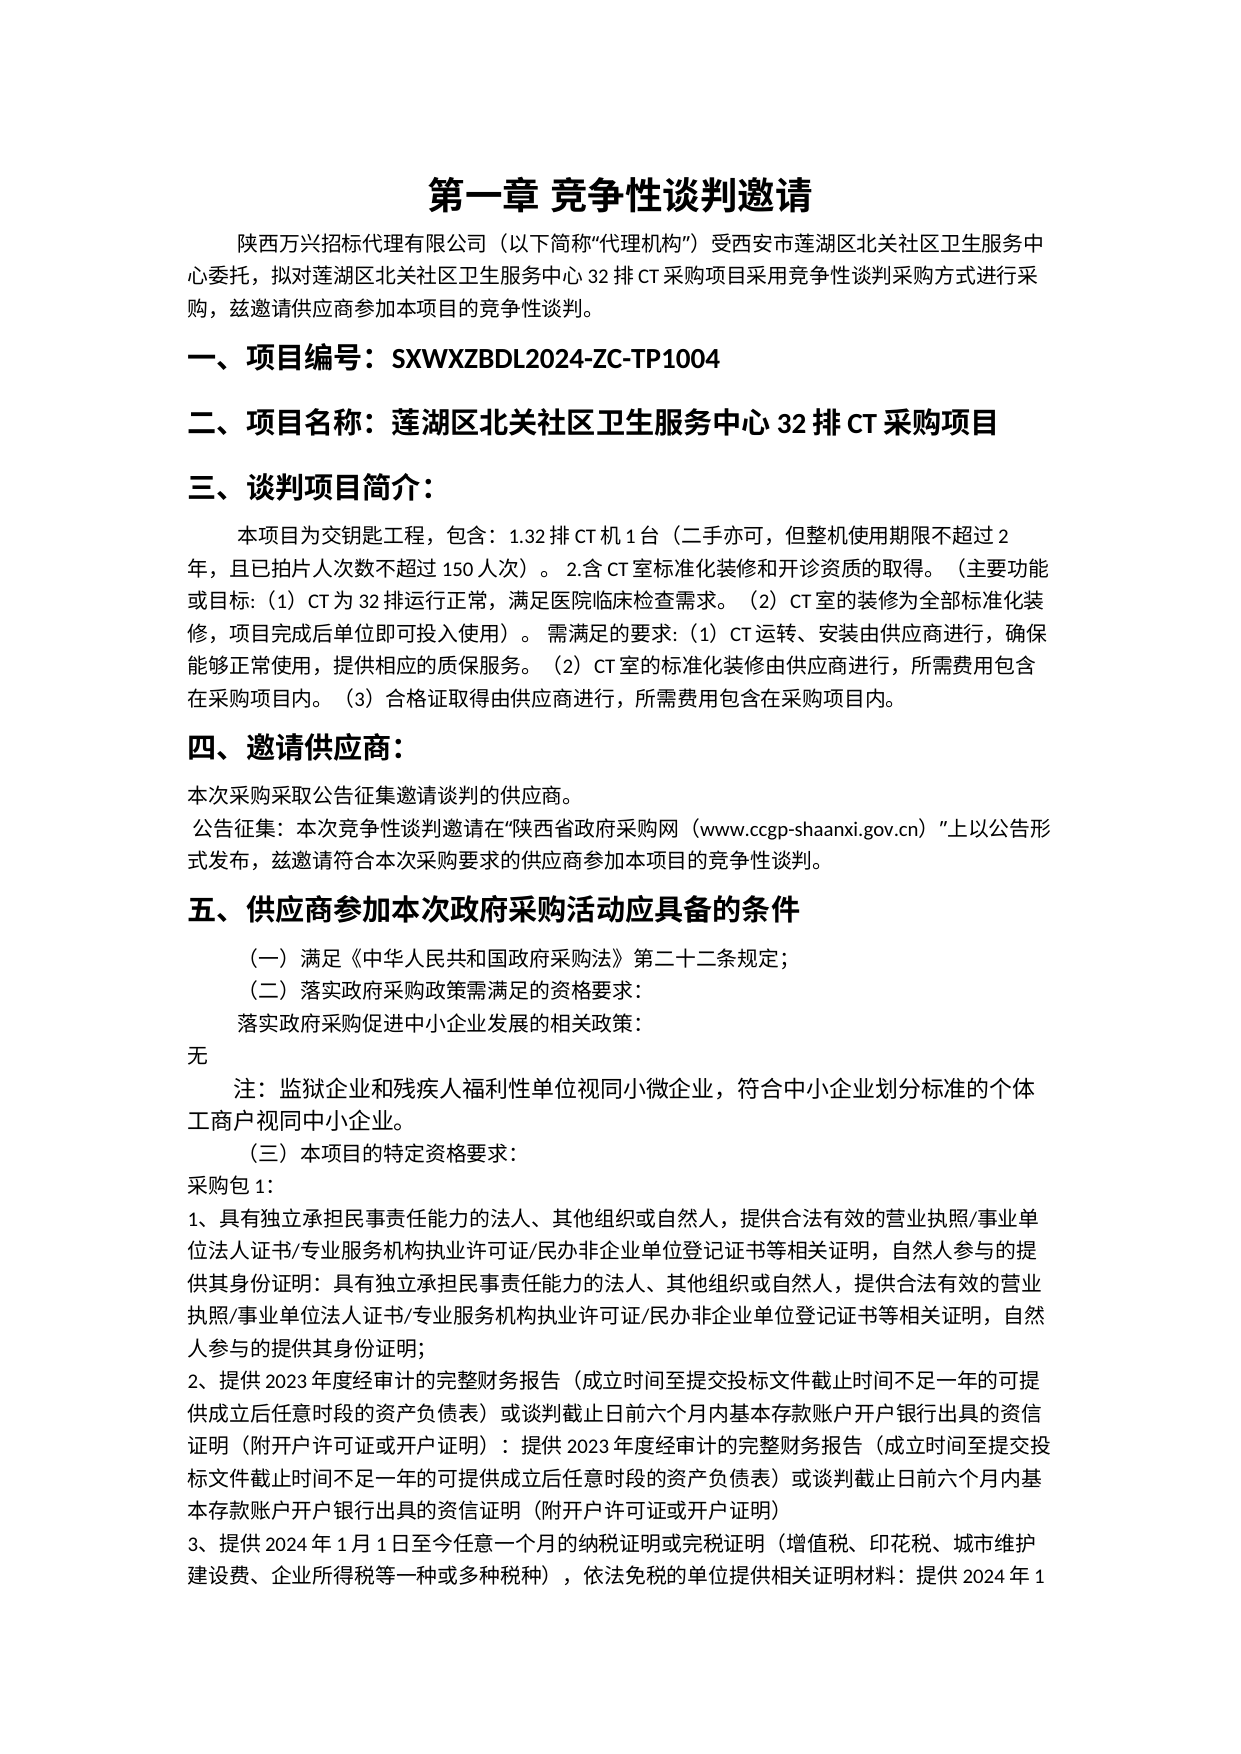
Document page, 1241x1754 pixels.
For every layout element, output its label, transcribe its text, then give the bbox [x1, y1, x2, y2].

text 二、项目名称：莲湖区北关社区卫生服务中心32排CT采购项目 [187, 389, 1053, 454]
text 一、项目编号：SXWXZBDL2024-ZC-TP1004 [187, 324, 1053, 389]
text 采购包1： [187, 1169, 1053, 1202]
text （二）落实政府采购政策需满足的资格要求： [187, 974, 1053, 1007]
text 四、邀请供应商： [187, 714, 1053, 779]
text 第一章 竞争性谈判邀请 [187, 162, 1053, 227]
text （三）本项目的特定资格要求： [187, 1137, 1053, 1169]
text 1、具有独立承担民事责任能力的法人、其他组织或自然人，提供合法有效的营业执照/事业单位法人证书/专业服务机构执业许可证/民办非企业单位登记证书等相关证明，自然人参与的提供其身份证明：具有独立承担民事责任能力的法人、其他组织或自然人，提供合法有效的营业执照/事业单位法人证书/专业服务机构执业许可证/民办非企业单位登记证书等相关证明，自然人参与的提供其身份证明； [187, 1202, 1053, 1364]
text 公告征集：本次竞争性谈判邀请在“陕西省政府采购网（www.ccgp-shaanxi.gov.cn）”上以公告形式发布，兹邀请符合本次采购要求的供应商参加本项目的竞争性谈判。 [187, 812, 1053, 877]
text 无 [187, 1039, 1053, 1072]
text 五、供应商参加本次政府采购活动应具备的条件 [187, 877, 1053, 942]
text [187, 1527, 1053, 1592]
text 陕西万兴招标代理有限公司（以下简称“代理机构”）受西安市莲湖区北关社区卫生服务中心委托，拟对莲湖区北关社区卫生服务中心32排CT采购项目采用竞争性谈判采购方式进行采购，兹邀请供应商参加本项目的竞争性谈判。 [187, 227, 1053, 324]
text 2、提供2023年度经审计的完整财务报告（成立时间至提交投标文件截止时间不足一年的可提供成立后任意时段的资产负债表）或谈判截止日前六个月内基本存款账户开户银行出具的资信证明（附开户许可证或开户证明）：提供2023年度经审计的完整财务报告（成立时间至提交投标文件截止时间不足一年的可提供成立后任意时段的资产负债表）或谈判截止日前六个月内基本存款账户开户银行出具的资信证明（附开户许可证或开户证明） [187, 1364, 1053, 1527]
text （一）满足《中华人民共和国政府采购法》第二十二条规定； [187, 942, 1053, 974]
text 落实政府采购促进中小企业发展的相关政策： [187, 1007, 1053, 1039]
text 注：监狱企业和残疾人福利性单位视同小微企业，符合中小企业划分标准的个体工商户视同中小企业。 [187, 1072, 1053, 1137]
text 本次采购采取公告征集邀请谈判的供应商。 [187, 779, 1053, 812]
text 本项目为交钥匙工程，包含：1.32排CT机1台（二手亦可，但整机使用期限不超过2年，且已拍片人次数不超过150人次）。 2.含CT室标准化装修和开诊资质的取得。（主要功能或目标:（1）CT为32排运行正常，满足医院临床检查需求。（2）CT室的装修为全部标准化装修，项目完成后单位即可投入使用）。 需满足的要求:（1）CT运转、安装由供应商进行，确保能够正常使用，提供相应的质保服务。（2）CT室的标准化装修由供应商进行，所需费用包含在采购项目内。（3）合格证取得由供应商进行，所需费用包含在采购项目内。 [187, 519, 1053, 714]
text 三、谈判项目简介： [187, 454, 1053, 519]
